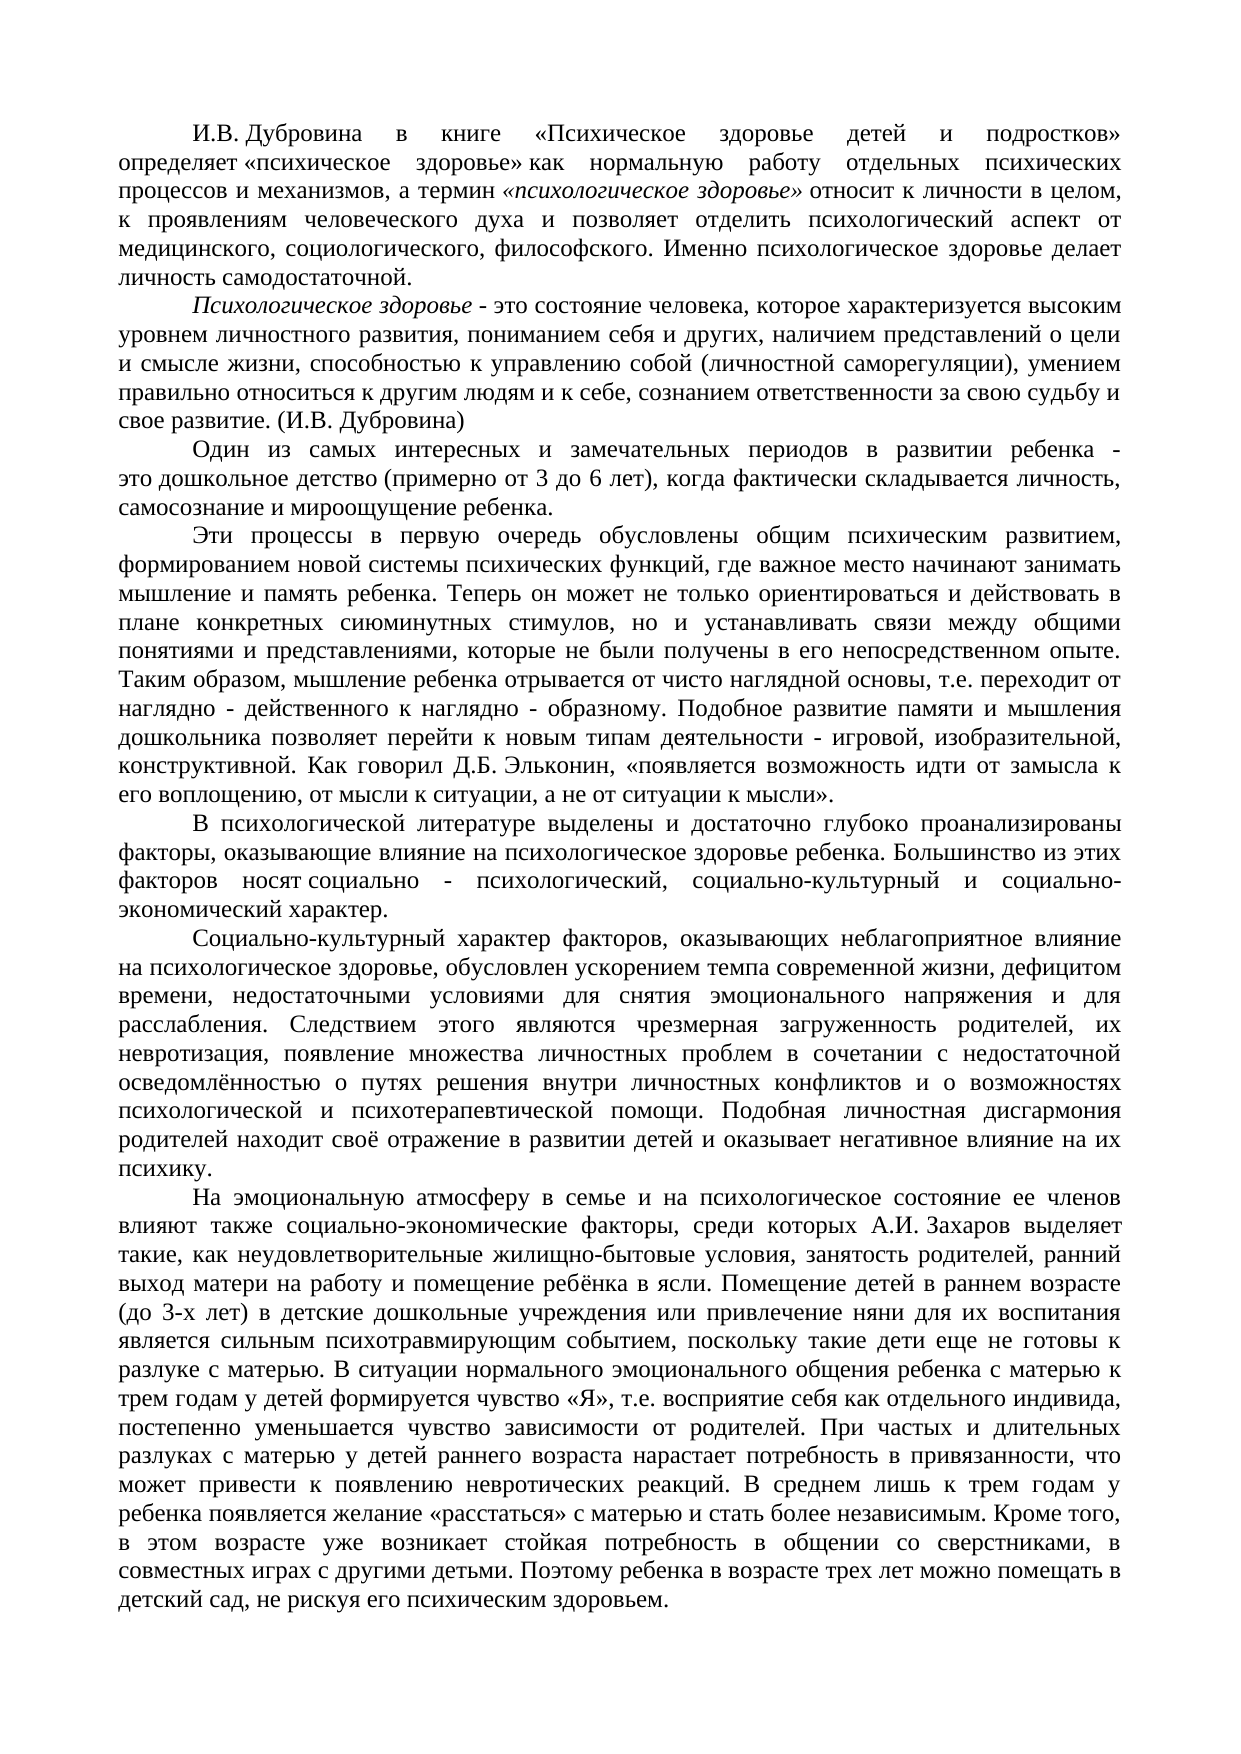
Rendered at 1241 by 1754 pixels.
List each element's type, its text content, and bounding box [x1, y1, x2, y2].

text Психологическое здоровье - это состояние человека, которое характеризуется высоким уровнем личностного развития, пониманием себя и других, наличием представлений о цели и смысле жизни, способностью к управлению собой (личностной саморегуляции), умением правильно относиться к другим людям и к себе, сознанием ответственности за свою судьбу и свое развитие. (И.В. Дубровина) [118, 291, 1122, 434]
text В психологической литературе выделены и достаточно глубоко проанализированы факторы, оказывающие влияние на психологическое здоровье ребенка. Большинство из этих факторов носят социально - психологический, социально-культурный и социально-экономический характер. [118, 808, 1122, 923]
text Один из самых интересных и замечательных периодов в развитии ребенка - это дошкольное детство (примерно от 3 до 6 лет), когда фактически складывается личность, самосознание и мироощущение ребенка. [118, 434, 1122, 521]
text И.В. Дубровина в книге «Психическое здоровье детей и подростков» определяет «психическое здоровье» как нормальную работу отдельных психических процессов и механизмов, а термин «психологическое здоровье» относит к личности в целом, к проявлениям человеческого духа и позволяет отделить психологический аспект от медицинского, социологического, философского. Именно психологическое здоровье делает личность самодостаточной. [118, 118, 1122, 291]
text Социально-культурный характер факторов, оказывающих неблагоприятное влияние на психологическое здоровье, обусловлен ускорением темпа современной жизни, дефицитом времени, недостаточными условиями для снятия эмоционального напряжения и для расслабления. Следствием этого являются чрезмерная загруженность родителей, их невротизация, появление множества личностных проблем в сочетании с недостаточной осведомлённостью о путях решения внутри личностных конфликтов и о возможностях психологической и психотерапевтической помощи. Подобная личностная дисгармония родителей находит своё отражение в развитии детей и оказывает негативное влияние на их психику. [118, 923, 1122, 1182]
text На эмоциональную атмосферу в семье и на психологическое состояние ее членов влияют также социально-экономические факторы, среди которых А.И. Захаров выделяет такие, как неудовлетворительные жилищно-бытовые условия, занятость родителей, ранний выход матери на работу и помещение ребёнка в ясли. Помещение детей в раннем возрасте (до 3-х лет) в детские дошкольные учреждения или привлечение няни для их воспитания является сильным психотравмирующим событием, поскольку такие дети еще не готовы к разлуке с матерью. В ситуации нормального эмоционального общения ребенка с матерью к трем годам у детей формируется чувство «Я», т.е. восприятие себя как отдельного индивида, постепенно уменьшается чувство зависимости от родителей. При частых и длительных разлуках с матерью у детей раннего возраста нарастает потребность в привязанности, что может привести к появлению невротических реакций. В среднем лишь к трем годам у ребенка появляется желание «расстаться» с матерью и стать более независимым. Кроме того, в этом возрасте уже возникает стойкая потребность в общении со сверстниками, в совместных играх с другими детьми. Поэтому ребенка в возрасте трех лет можно помещать в детский сад, не рискуя его психическим здоровьем. [118, 1182, 1122, 1613]
text Эти процессы в первую очередь обусловлены общим психическим развитием, формированием новой системы психических функций, где важное место начинают занимать мышление и память ребенка. Теперь он может не только ориентироваться и действовать в плане конкретных сиюминутных стимулов, но и устанавливать связи между общими понятиями и представлениями, которые не были получены в его непосредственном опыте. Таким образом, мышление ребенка отрывается от чисто наглядной основы, т.е. переходит от наглядно - действенного к наглядно - образному. Подобное развитие памяти и мышления дошкольника позволяет перейти к новым типам деятельности - игровой, изобразительной, конструктивной. Как говорил Д.Б. Эльконин, «появляется возможность идти от замысла к его воплощению, от мысли к ситуации, а не от ситуации к мысли». [118, 521, 1122, 808]
